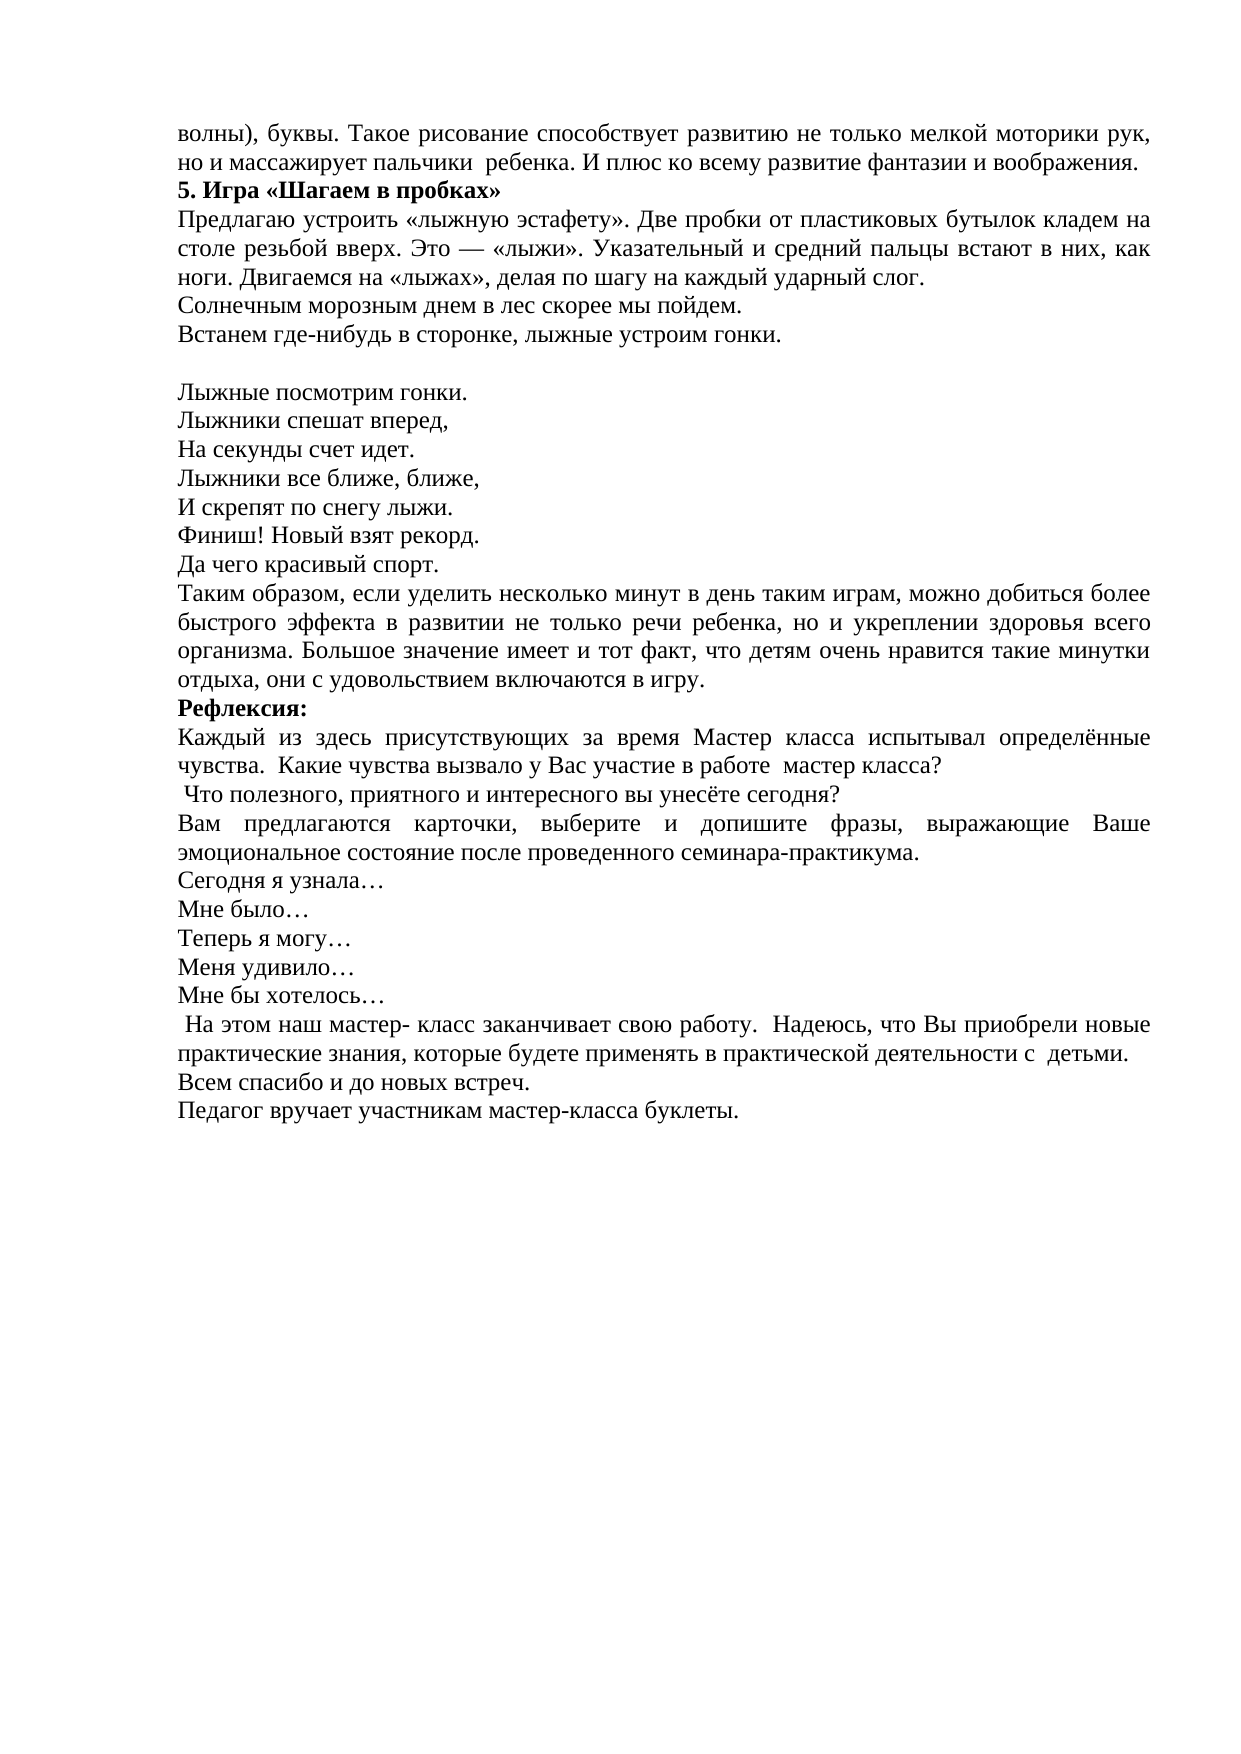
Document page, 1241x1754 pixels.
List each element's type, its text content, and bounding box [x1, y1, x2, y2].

text Что полезного, приятного и интересного вы унесёте сегодня? [177, 779, 1152, 808]
text Рефлексия: [177, 693, 1152, 722]
text Меня удивило… [177, 952, 1152, 981]
text На этом наш мастер- класс заканчивает свою работу. Надеюсь, что Вы приобрели новые практические знания, которые будете применять в практической деятельности с детьми. [177, 1009, 1152, 1067]
text 5. Игра «Шагаем в пробках» [177, 176, 1152, 204]
text Вам предлагаются карточки, выберите и допишите фразы, выражающие Ваше эмоциональное состояние после проведенного семинара-практикума. [177, 808, 1152, 866]
text Встанем где-нибудь в сторонке, лыжные устроим гонки. [177, 319, 1152, 348]
text Лыжники спешат вперед, [177, 406, 1152, 434]
text И скрепят по снегу лыжи. [177, 492, 1152, 521]
text Лыжные посмотрим гонки. [177, 377, 1152, 406]
text Мне бы хотелось… [177, 981, 1152, 1009]
text Мне было… [177, 894, 1152, 923]
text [177, 118, 1152, 176]
text Таким образом, если уделить несколько минут в день таким играм, можно добиться более быстрого эффекта в развитии не только речи ребенка, но и укреплении здоровья всего организма. Большое значение имеет и тот факт, что детям очень нравится такие минутки отдыха, они с удовольствием включаются в игру. [177, 578, 1152, 693]
text Солнечным морозным днем в лес скорее мы пойдем. [177, 291, 1152, 319]
text Сегодня я узнала… [177, 866, 1152, 894]
text Каждый из здесь присутствующих за время Мастер класса испытывал определённые чувства. Какие чувства вызвало у Вас участие в работе мастер класса? [177, 722, 1152, 779]
text Лыжники все ближе, ближе, [177, 463, 1152, 492]
text Предлагаю устроить «лыжную эстафету». Две пробки от пластиковых бутылок кладем на столе резьбой вверх. Это — «лыжи». Указательный и средний пальцы встают в них, как ноги. Двигаемся на «лыжах», делая по шагу на каждый ударный слог. [177, 204, 1152, 291]
text Педагог вручает участникам мастер-класса буклеты. [177, 1096, 1152, 1124]
text Теперь я могу… [177, 923, 1152, 952]
text Да чего красивый спорт. [177, 549, 1152, 578]
text Всем спасибо и до новых встреч. [177, 1067, 1152, 1096]
text На секунды счет идет. [177, 434, 1152, 463]
text Финиш! Новый взят рекорд. [177, 521, 1152, 549]
